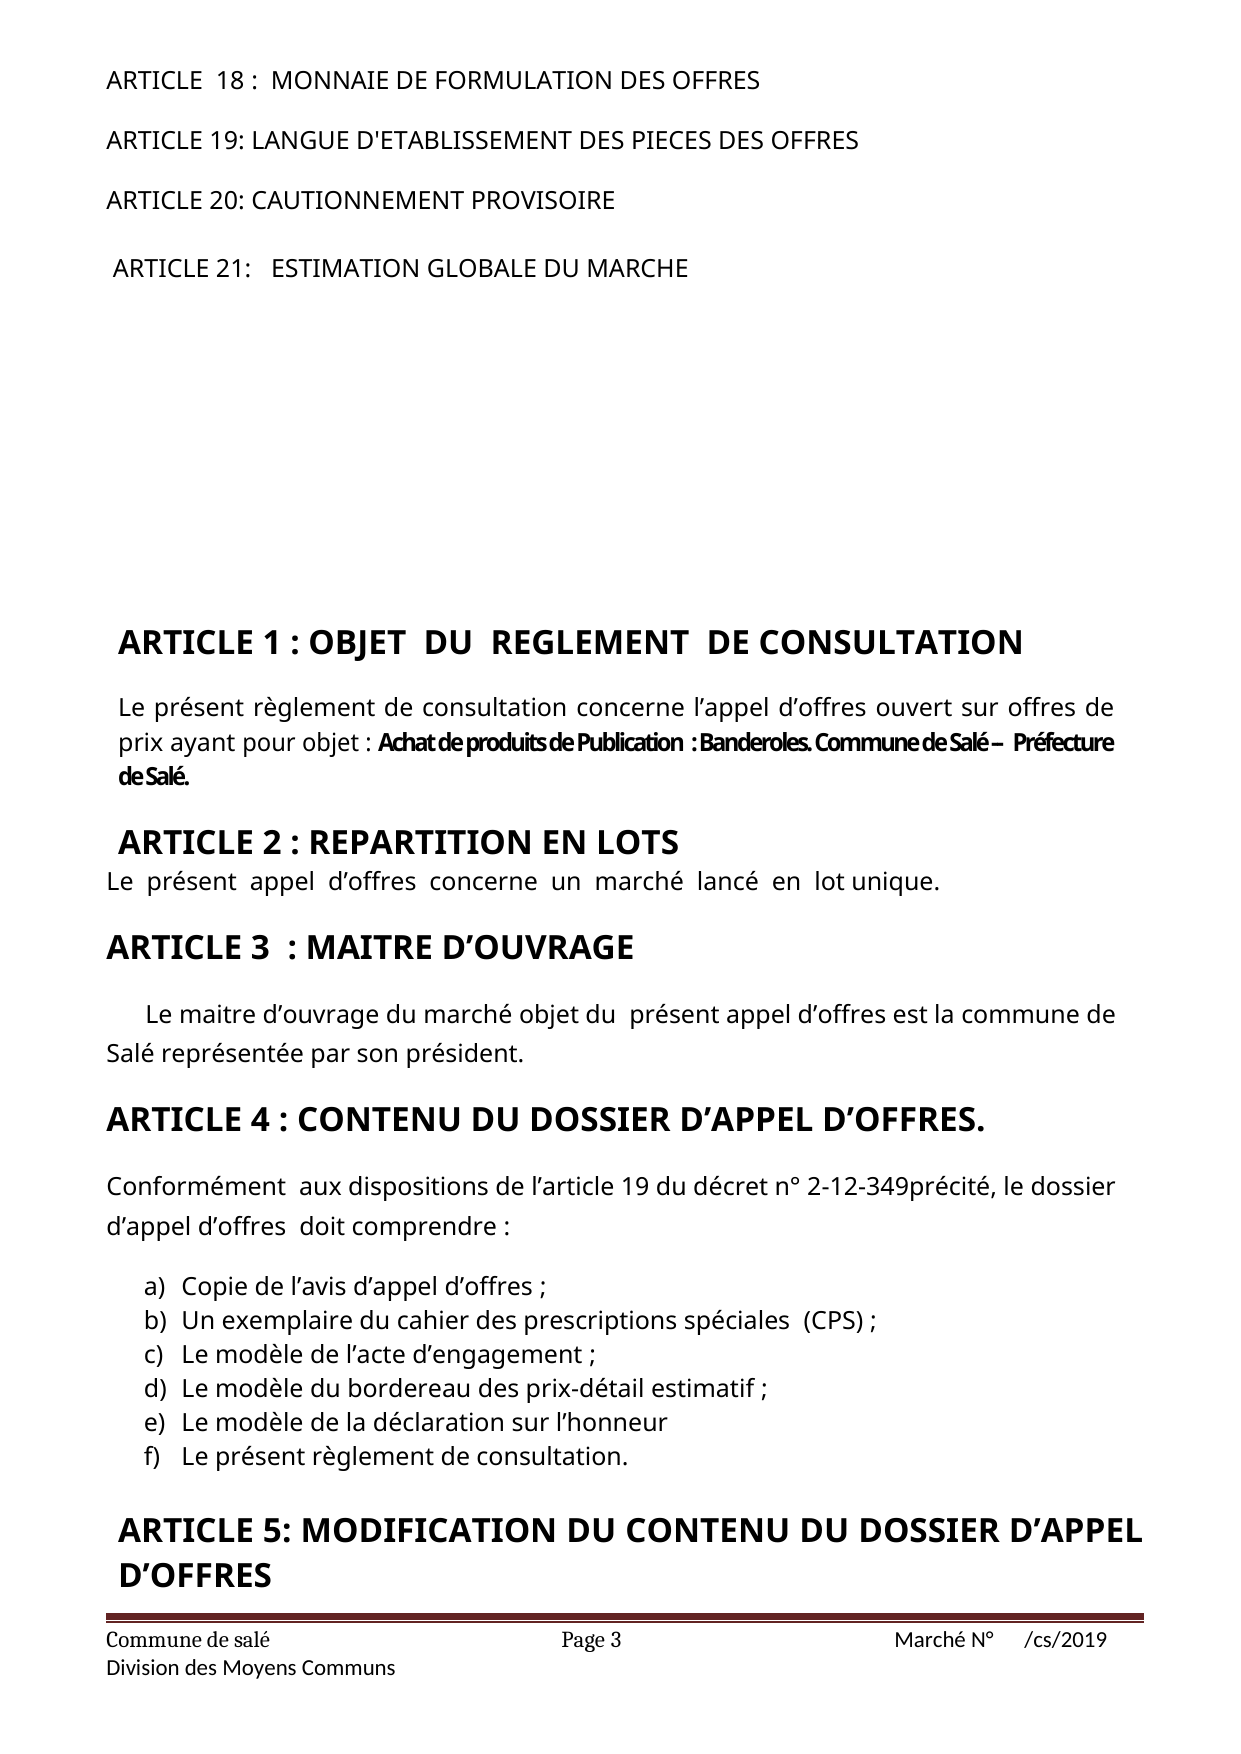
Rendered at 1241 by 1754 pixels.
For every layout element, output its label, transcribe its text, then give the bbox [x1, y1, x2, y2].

list Le modèle du bordereau des prix-détail estimatif ; [144, 1370, 1144, 1404]
text Le présent règlement de consultation concerne l’appel d’offres ouvert sur offres de prix ayant pour objet : Achat de produits de Publication : Banderoles. Commune de Salé -- Préfecture de Salé. [118, 690, 1115, 793]
text ARTICLE 2 : REPARTITION EN LOTS [118, 818, 1144, 864]
text ARTICLE 5: MODIFICATION DU CONTENU DU DOSSIER D’APPEL D’OFFRES [118, 1507, 1144, 1597]
text ARTICLE 3 : MAITRE D’OUVRAGE [106, 924, 1144, 969]
text ARTICLE 4 : CONTENU DU DOSSIER D’APPEL D’OFFRES. [106, 1096, 1144, 1141]
text Le présent appel d’offres concerne un marché lancé en lot unique. [106, 864, 1144, 898]
list Copie de l’avis d’appel d’offres ; [144, 1268, 1144, 1302]
text Le maitre d’ouvrage du marché objet du présent appel d’offres est la commune de Salé représentée par son président. [106, 997, 1144, 1070]
list Un exemplaire du cahier des prescriptions spéciales (CPS) ; [144, 1302, 1144, 1336]
text ARTICLE 1 : OBJET DU REGLEMENT DE CONSULTATION [118, 618, 1144, 664]
list Le présent règlement de consultation. [144, 1438, 1144, 1473]
list Le modèle de l’acte d’engagement ; [144, 1336, 1144, 1370]
text Conformément aux dispositions de l’article 19 du décret n° 2-12-349précité, le dossier d’appel d’offres doit comprendre : [106, 1169, 1144, 1242]
list Le modèle de la déclaration sur l’honneur [144, 1404, 1144, 1438]
